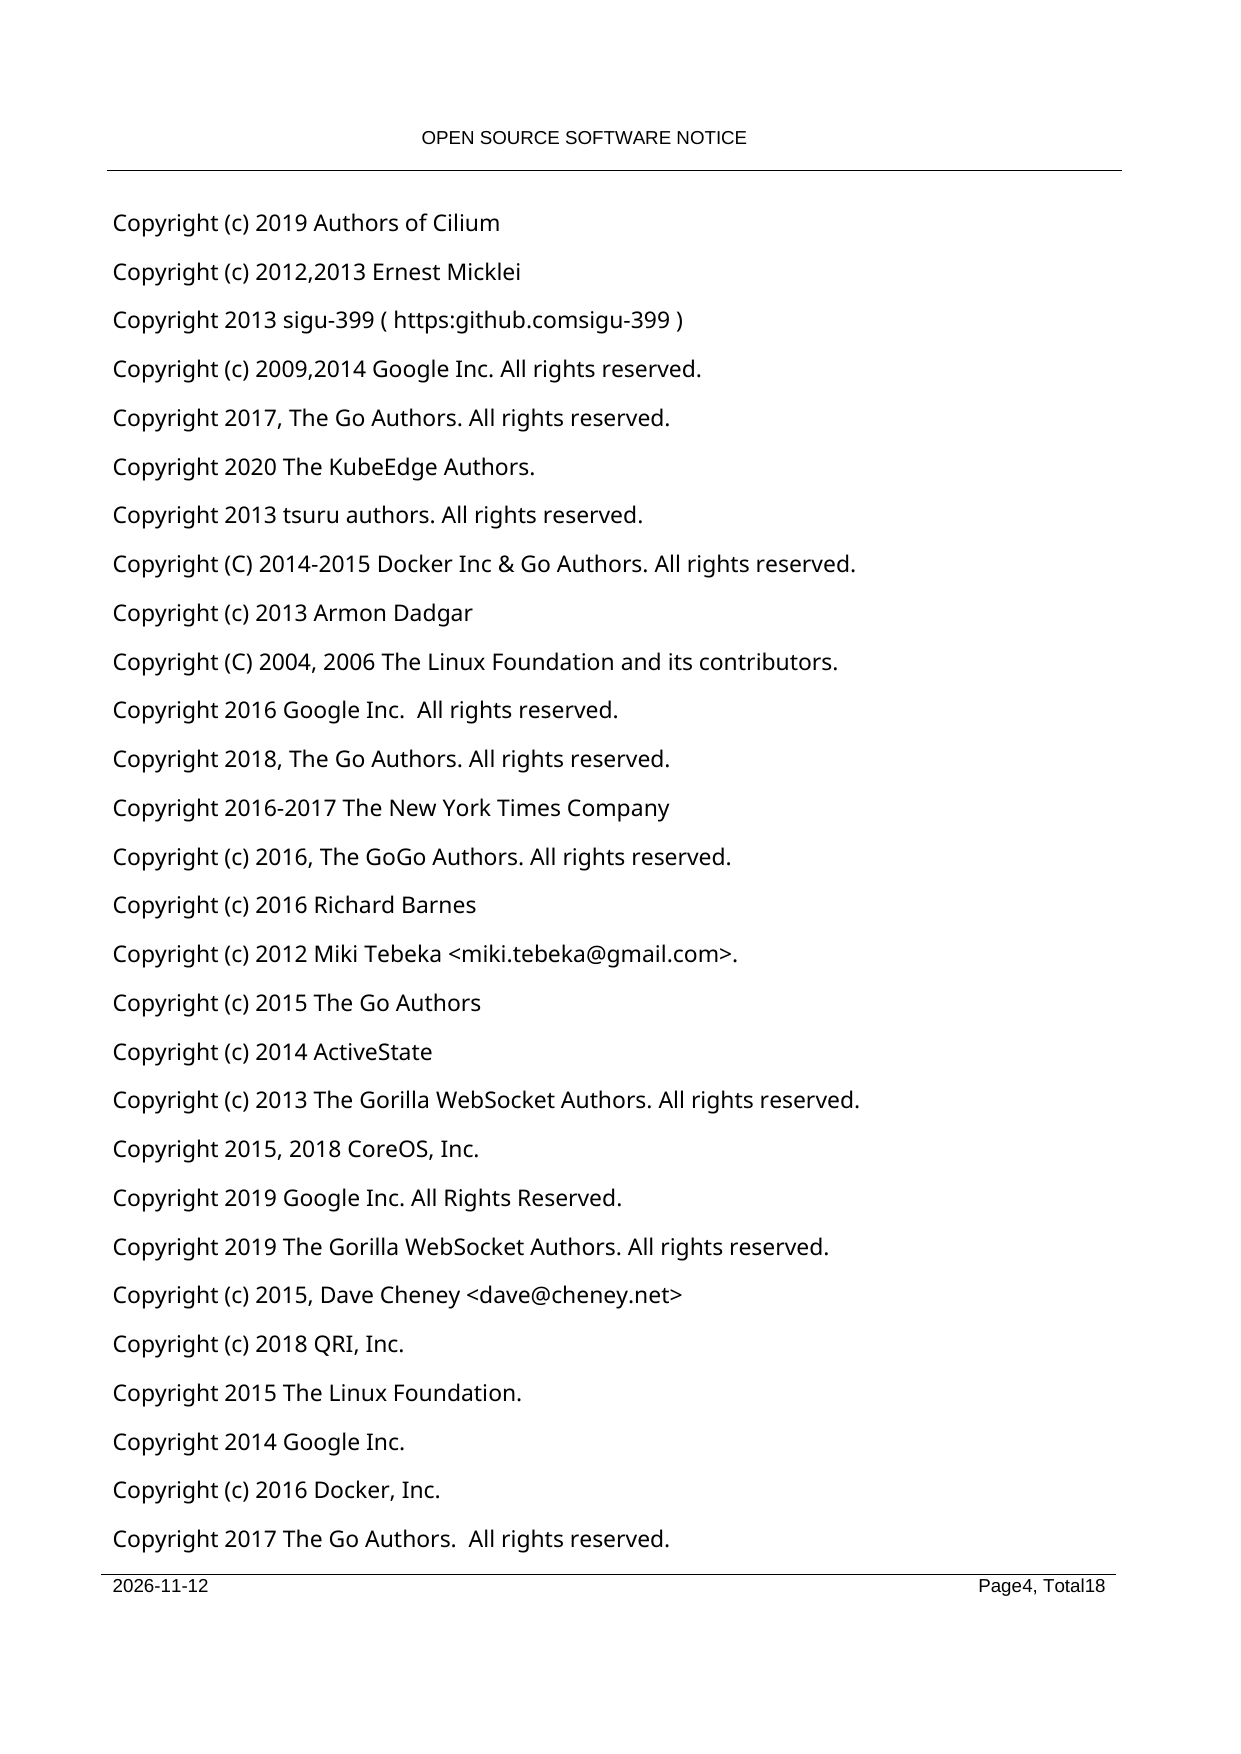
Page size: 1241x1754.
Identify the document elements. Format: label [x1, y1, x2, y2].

text [112, 206, 1128, 1555]
